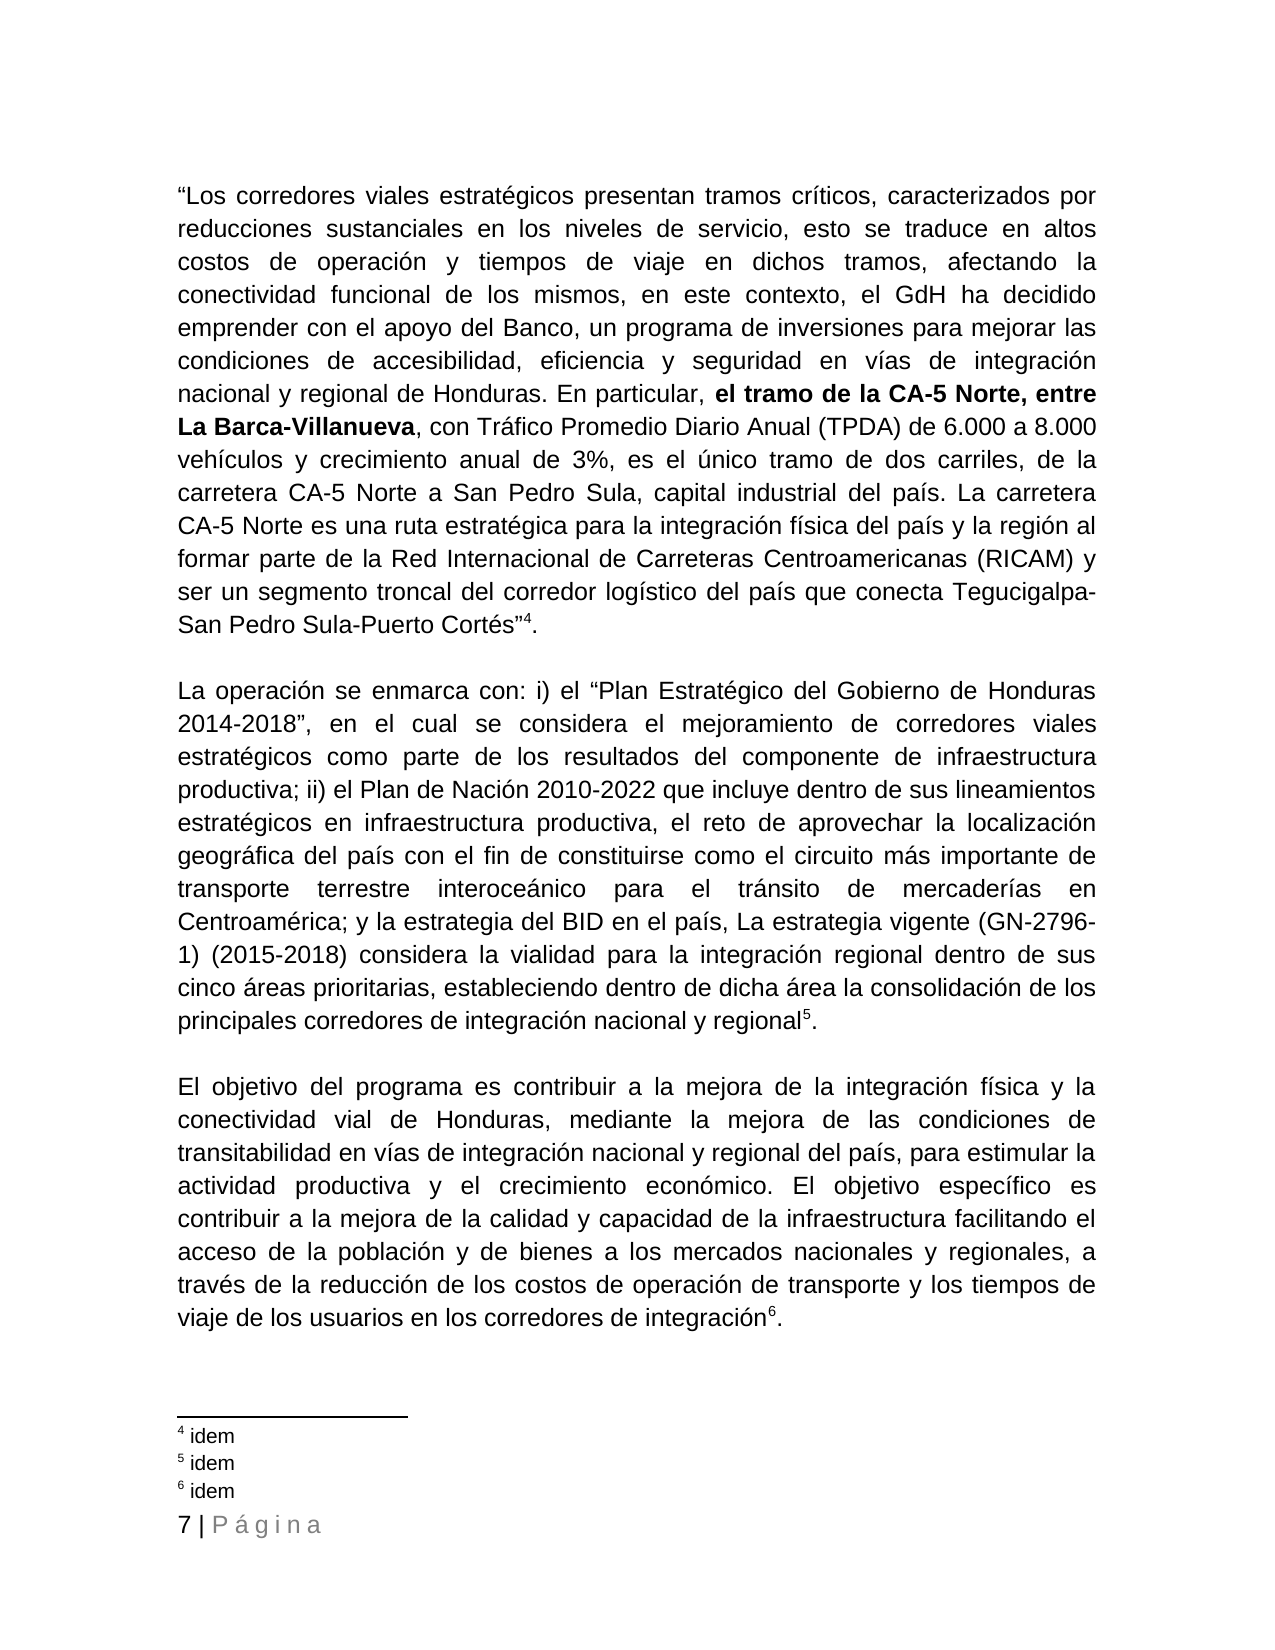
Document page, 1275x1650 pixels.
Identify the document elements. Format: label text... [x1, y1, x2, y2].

text “Los corredores viales estratégicos presentan tramos críticos, caracterizados por reducciones sustanciales en los niveles de servicio, esto se traduce en altos costos de operación y tiempos de viaje en dichos tramos, afectando la conectividad funcional de los mismos, en este contexto, el GdH ha decidido emprender con el apoyo del Banco, un programa de inversiones para mejorar las condiciones de accesibilidad, eficiencia y seguridad en vías de integración nacional y regional de Honduras. En particular, el tramo de la CA-5 Norte, entre La Barca-Villanueva, con Tráfico Promedio Diario Anual (TPDA) de 6.000 a 8.000 vehículos y crecimiento anual de 3%, es el único tramo de dos carriles, de la carretera CA-5 Norte a San Pedro Sula, capital industrial del país. La carretera CA-5 Norte es una ruta estratégica para la integración física del país y la región al formar parte de la Red Internacional de Carreteras Centroamericanas (RICAM) y ser un segmento troncal del corredor logístico del país que conecta Tegucigalpa-San Pedro Sula-Puerto Cortés”. [177, 181, 1098, 639]
text La operación se enmarca con: i) el “Plan Estratégico del Gobierno de Honduras 2014-2018”, en el cual se considera el mejoramiento de corredores viales estratégicos como parte de los resultados del componente de infraestructura productiva; ii) el Plan de Nación 2010-2022 que incluye dentro de sus lineamientos estratégicos en infraestructura productiva, el reto de aprovechar la localización geográfica del país con el fin de constituirse como el circuito más importante de transporte terrestre interoceánico para el tránsito de mercaderías en Centroamérica; y la estrategia del BID en el país, La estrategia vigente (GN-2796-1) (2015-2018) considera la vialidad para la integración regional dentro de sus cinco áreas prioritarias, estableciendo dentro de dicha área la consolidación de los principales corredores de integración nacional y regional. [177, 676, 1098, 1035]
text El objetivo del programa es contribuir a la mejora de la integración física y la conectividad vial de Honduras, mediante la mejora de las condiciones de transitabilidad en vías de integración nacional y regional del país, para estimular la actividad productiva y el crecimiento económico. El objetivo específico es contribuir a la mejora de la calidad y capacidad de la infraestructura facilitando el acceso de la población y de bienes a los mercados nacionales y regionales, a través de la reducción de los costos de operación de transporte y los tiempos de viaje de los usuarios en los corredores de integración. [177, 1072, 1098, 1332]
